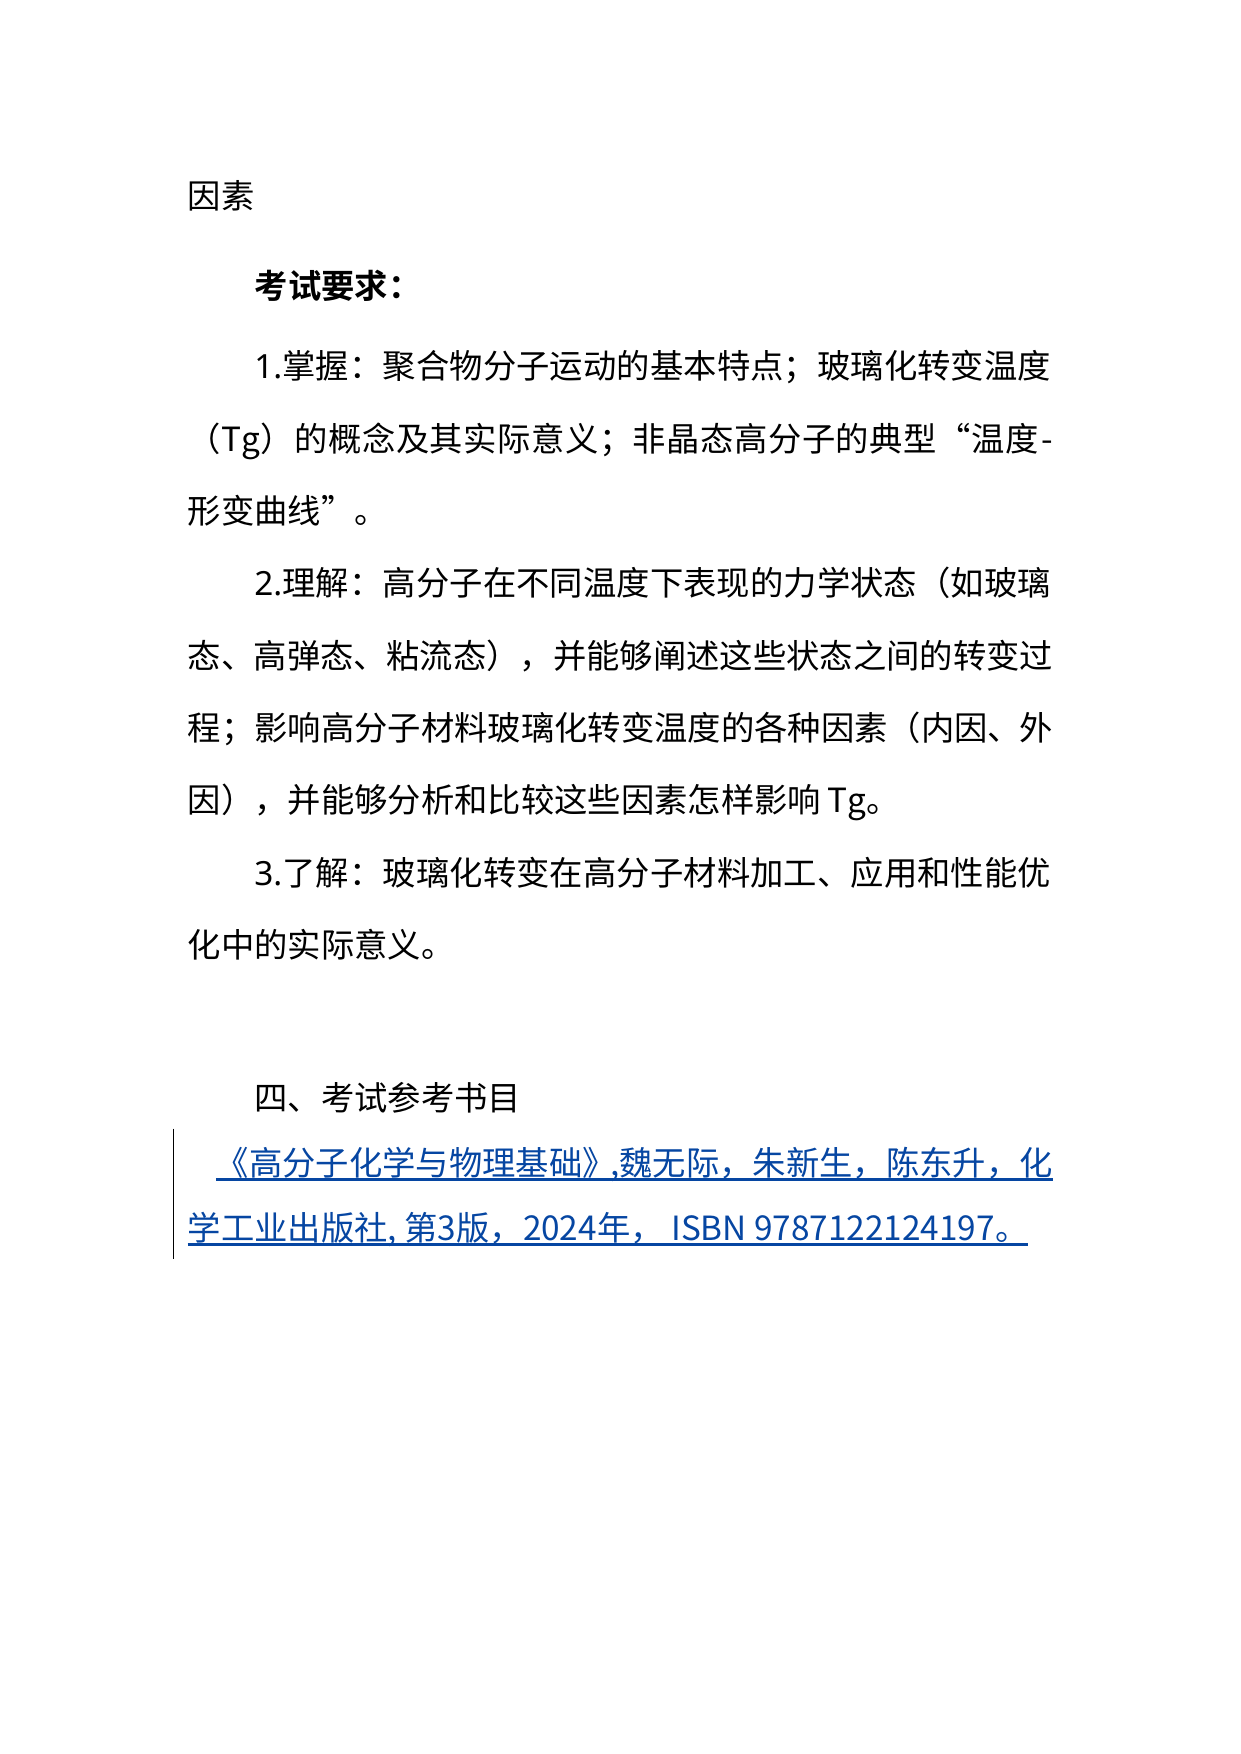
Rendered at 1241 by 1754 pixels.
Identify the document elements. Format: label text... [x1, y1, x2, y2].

text 考试要求： [187, 251, 1053, 316]
text 2.理解：高分子在不同温度下表现的力学状态（如玻璃态、高弹态、粘流态），并能够阐述这些状态之间的转变过程；影响高分子材料玻璃化转变温度的各种因素（内因、外因），并能够分析和比较这些因素怎样影响Tg。 [187, 557, 1053, 822]
text 1.掌握：聚合物分子运动的基本特点；玻璃化转变温度（Tg）的概念及其实际意义；非晶态高分子的典型“温度-形变曲线”。 [187, 340, 1053, 533]
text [187, 162, 1053, 227]
text 四、考试参考书目 [187, 1064, 1053, 1129]
text 3.了解：玻璃化转变在高分子材料加工、应用和性能优化中的实际意义。 [187, 847, 1053, 967]
